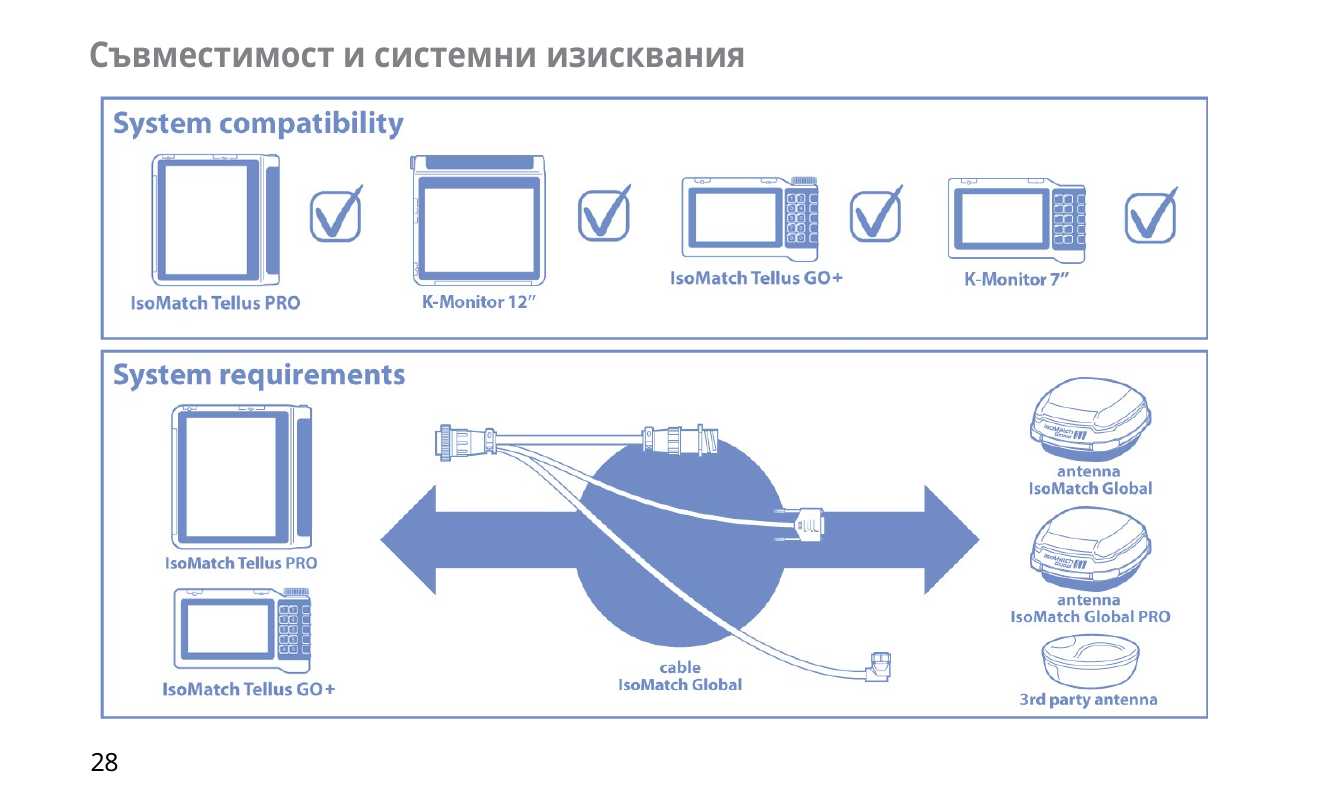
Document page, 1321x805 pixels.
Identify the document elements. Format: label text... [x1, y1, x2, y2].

picture [100, 96, 1208, 719]
subtitle Съвместимост и системни изисквания [88, 29, 1258, 78]
